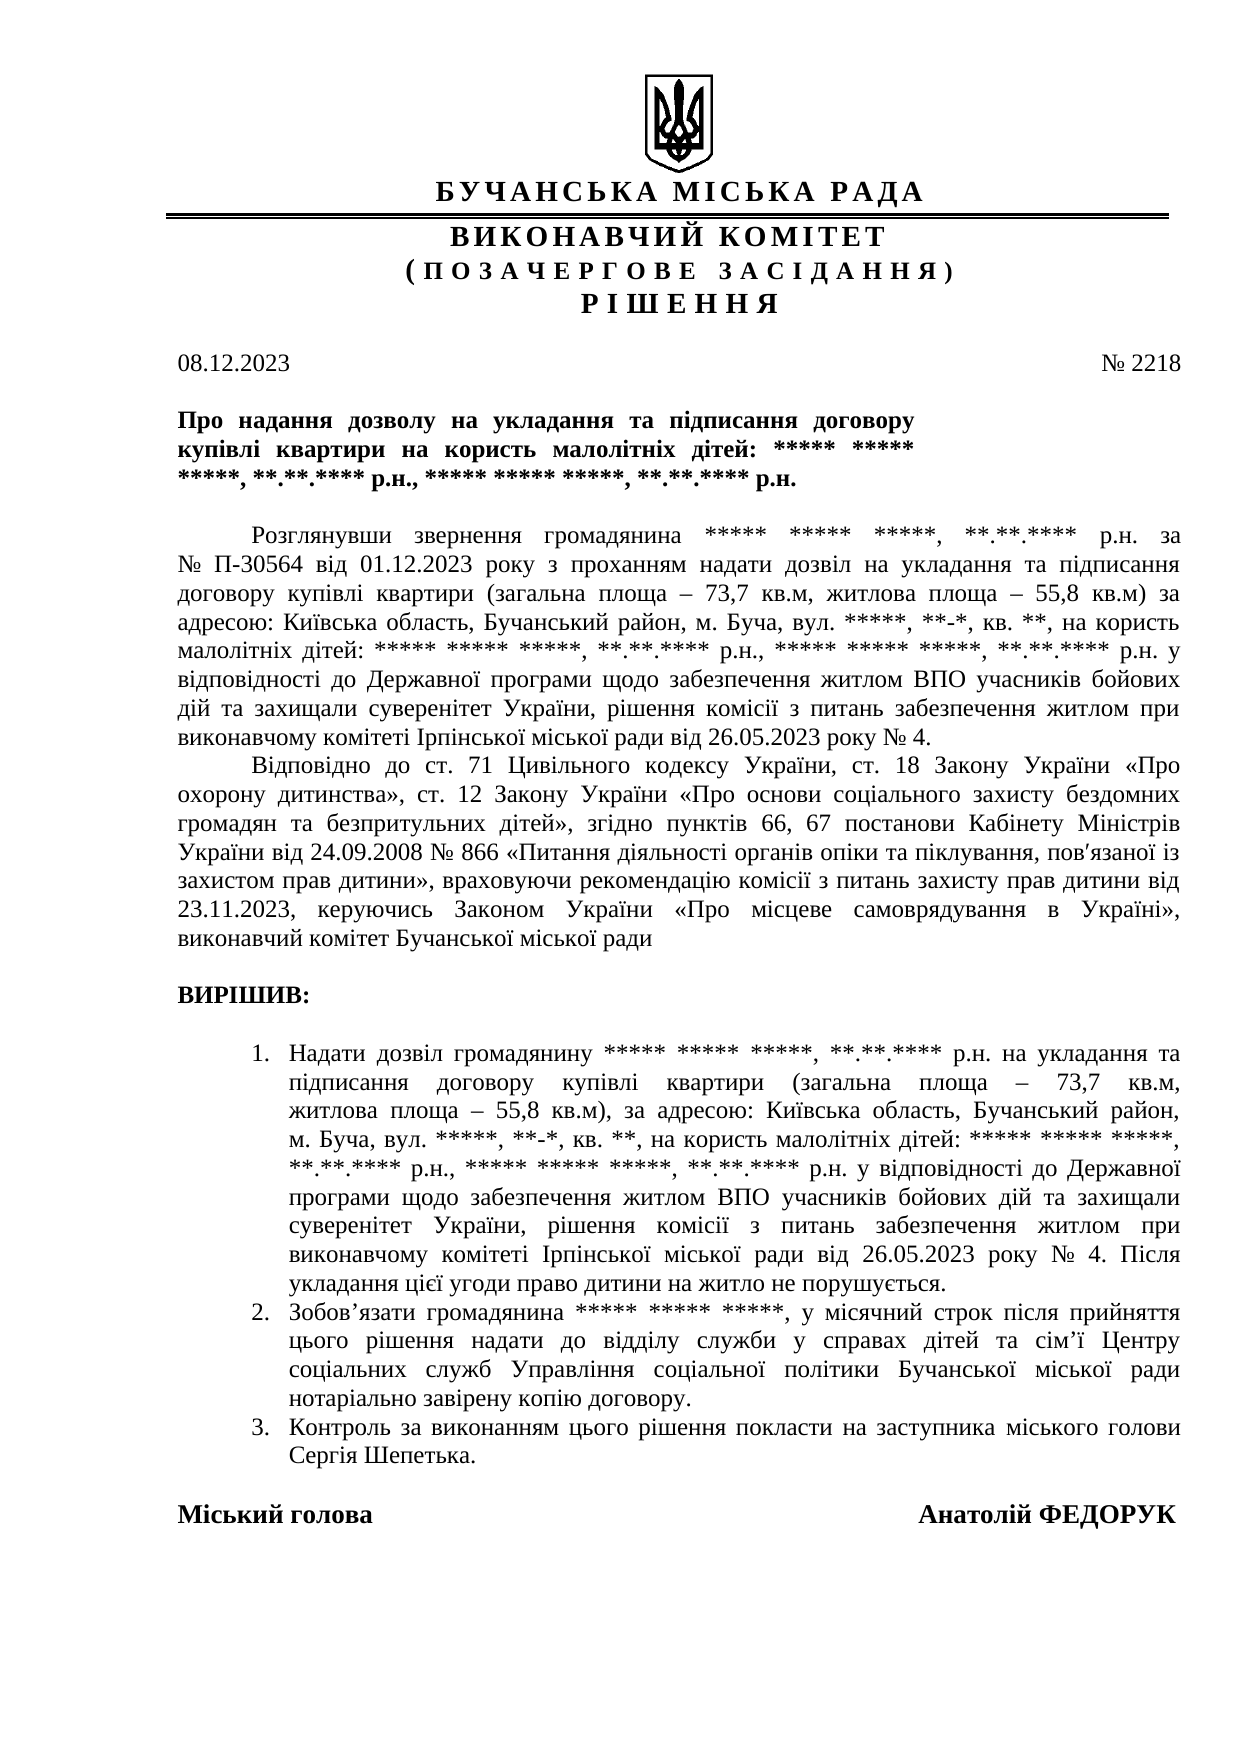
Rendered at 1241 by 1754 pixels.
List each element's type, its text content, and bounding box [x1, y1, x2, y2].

text БУЧАНСЬКА МІСЬКА РАДА [177, 174, 1181, 207]
list Надати дозвіл громадянину ***** ***** *****, **.**.**** р.н. на укладання та підписання договору купівлі квартири (загальна площа – 73,7 кв.м, житлова площа – 55,8 кв.м), за адресою: Київська область, Бучанський район, м. Буча, вул. *****, **-*, кв. **, на користь малолітніх дітей: ***** ***** *****, **.**.**** р.н., ***** ***** *****, **.**.**** р.н. у відповідності до Державної програми щодо забезпечення житлом ВПО учасників бойових дій та захищали суверенітет України, рішення комісії з питань забезпечення житлом при виконавчому комітеті Ірпінської міської ради від 26.05.2023 року № 4. Після укладання цієї угоди право дитини на житло не порушується. [251, 1038, 1181, 1297]
text Відповідно до ст. 71 Цивільного кодексу України, ст. 18 Закону України «Про охорону дитинства», ст. 12 Закону України «Про основи соціального захисту бездомних громадян та безпритульних дітей», згідно пунктів 66, 67 постанови Кабінету Міністрів України від 24.09.2008 № 866 «Питання діяльності органів опіки та піклування, пов′язаної із захистом прав дитини», враховуючи рекомендацію комісії з питань захисту прав дитини від 23.11.2023, керуючись Законом України «Про місцеве самоврядування в Україні», виконавчий комітет Бучанської міської ради [177, 751, 1181, 952]
text РІШЕННЯ [177, 286, 1181, 319]
list Контроль за виконанням цього рішення покласти на заступника міського голови Сергія Шепетька. [251, 1412, 1181, 1469]
table_header 08.12.2023 [166, 348, 679, 377]
table_header Анатолій ФЕДОРУК [676, 1498, 1187, 1529]
text Про надання дозволу на укладання та підписання договору купівлі квартири на користь малолітніх дітей: ***** ***** *****, **.**.**** р.н., ***** ***** *****, **.**.**** р.н. [177, 406, 915, 492]
text ВИРІШИВ: [177, 981, 1181, 1009]
table_header № 2218 [679, 348, 1192, 377]
table_header ВИКОНАВЧИЙ КОМІТЕТ [166, 219, 1169, 252]
picture [643, 73, 715, 174]
text Розглянувши звернення громадянина ***** ***** *****, **.**.**** р.н. за № П-30564 від 01.12.2023 року з проханням надати дозвіл на укладання та підписання договору купівлі квартири (загальна площа – 73,7 кв.м, житлова площа – 55,8 кв.м) за адресою: Київська область, Бучанський район, м. Буча, вул. *****, **-*, кв. **, на користь малолітніх дітей: ***** ***** *****, **.**.**** р.н., ***** ***** *****, **.**.**** р.н. у відповідності до Державної програми щодо забезпечення житлом ВПО учасників бойових дій та захищали суверенітет України, рішення комісії з питань забезпечення житлом при виконавчому комітеті Ірпінської міської ради від 26.05.2023 року № 4. [177, 521, 1181, 751]
text (ПОЗАЧЕРГОВЕ ЗАСІДАННЯ) [177, 252, 1181, 286]
list Зобов’язати громадянина ***** ***** *****, у місячний строк після прийняття цього рішення надати до відділу служби у справах дітей та сім’ї Центру соціальних служб Управління соціальної політики Бучанської міської ради нотаріально завірену копію договору. [251, 1297, 1181, 1412]
table_header Міський голова [166, 1498, 676, 1529]
